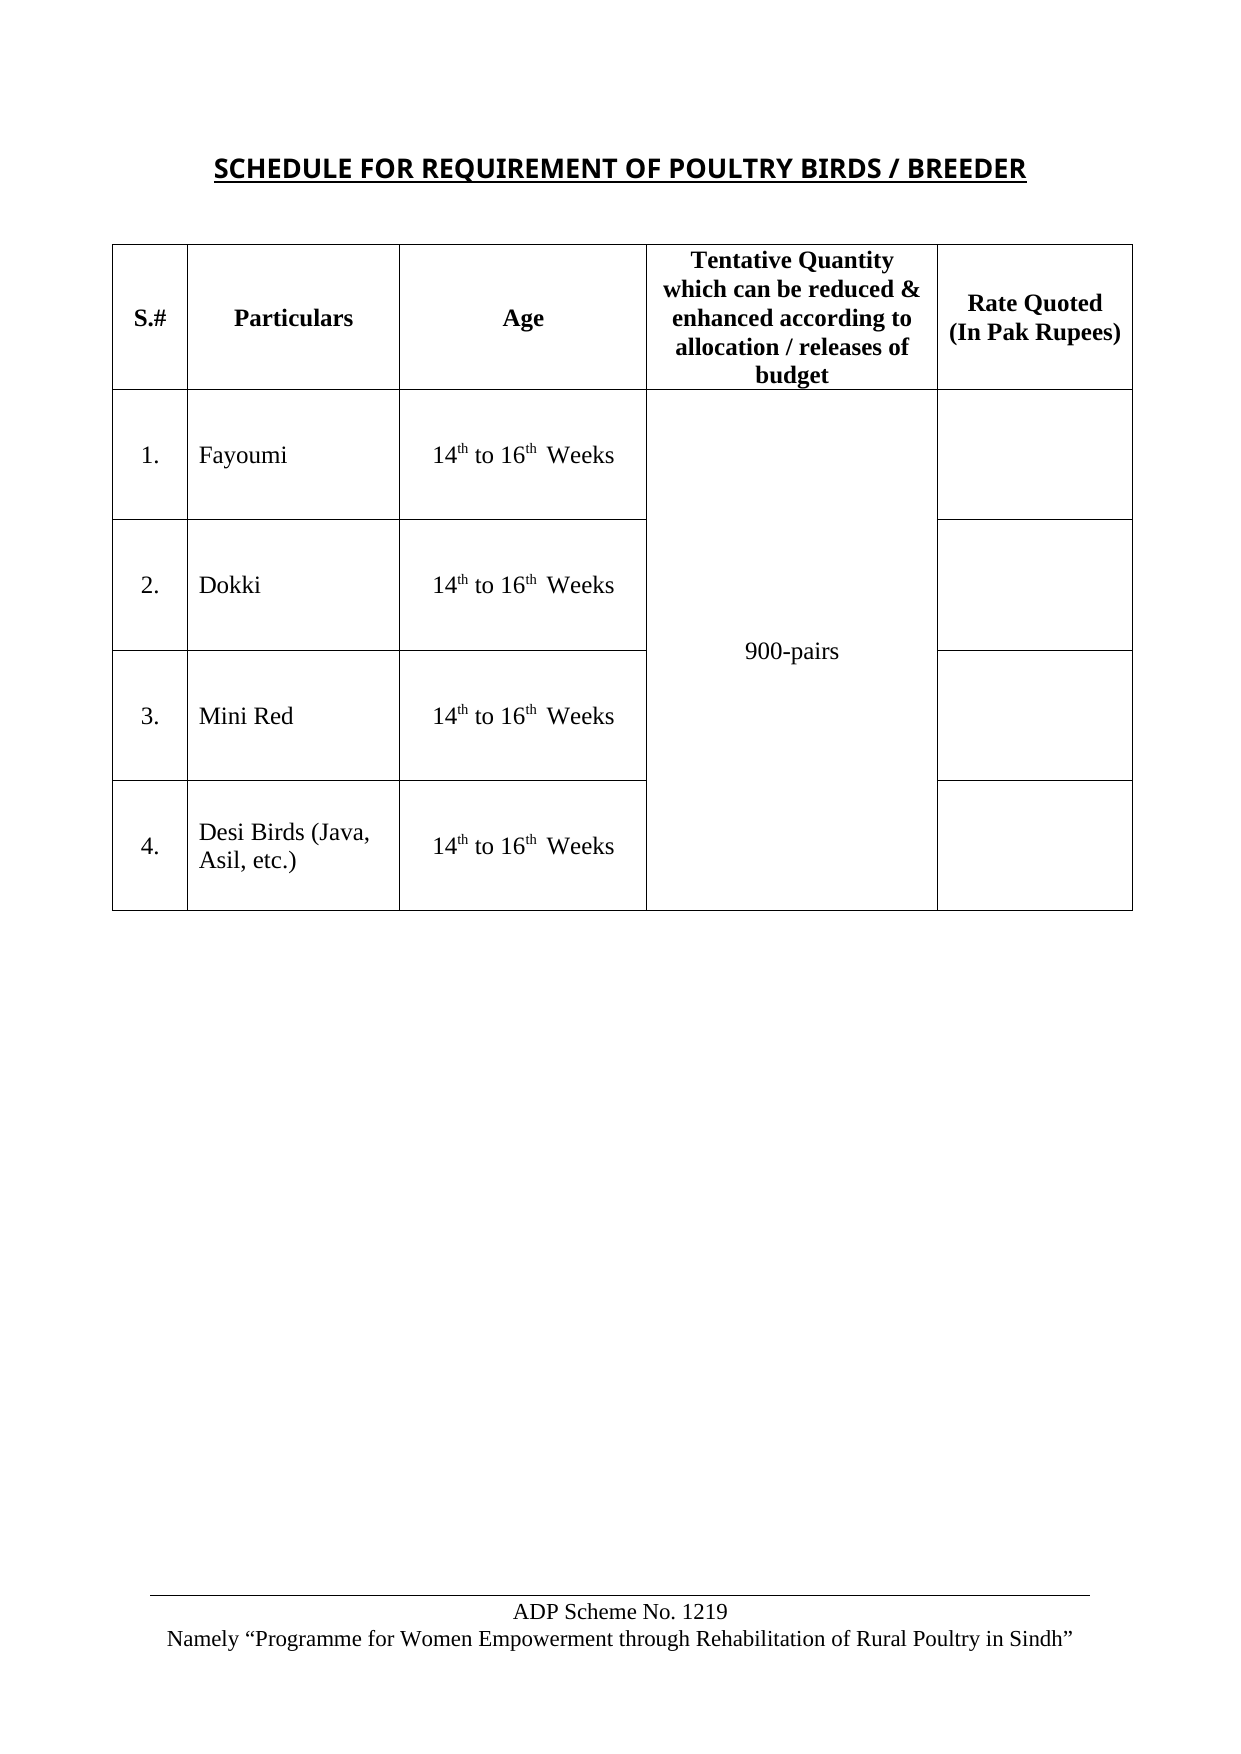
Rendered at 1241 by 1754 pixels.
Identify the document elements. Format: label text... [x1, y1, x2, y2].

table_header Rate Quoted (In Pak Rupees) [938, 245, 1132, 389]
table_cell 14th to 16th Weeks [400, 781, 646, 910]
table_cell 2. [113, 520, 187, 649]
table_cell 14th to 16th Weeks [400, 651, 646, 780]
table_header Particulars [188, 245, 399, 389]
table_cell [938, 651, 1132, 780]
table_cell 14th to 16th Weeks [400, 520, 646, 649]
table_cell 3. [113, 651, 187, 780]
table_cell 14th to 16th Weeks [400, 390, 646, 519]
table_cell Desi Birds (Java, Asil, etc.) [188, 781, 399, 910]
table_cell [938, 781, 1132, 910]
text SCHEDULE FOR REQUIREMENT OF POULTRY BIRDS / BREEDER [150, 150, 1090, 187]
table_cell 4. [113, 781, 187, 910]
table_header S.# [113, 245, 187, 389]
table_cell [938, 520, 1132, 649]
table_cell Mini Red [188, 651, 399, 780]
table_cell [938, 390, 1132, 519]
table_cell 900-pairs [647, 390, 937, 910]
table_header Tentative Quantity which can be reduced & enhanced according to allocation / releases of budget [647, 245, 937, 389]
table_cell Fayoumi [188, 390, 399, 519]
table_cell Dokki [188, 520, 399, 649]
table_cell 1. [113, 390, 187, 519]
table_header Age [400, 245, 646, 389]
